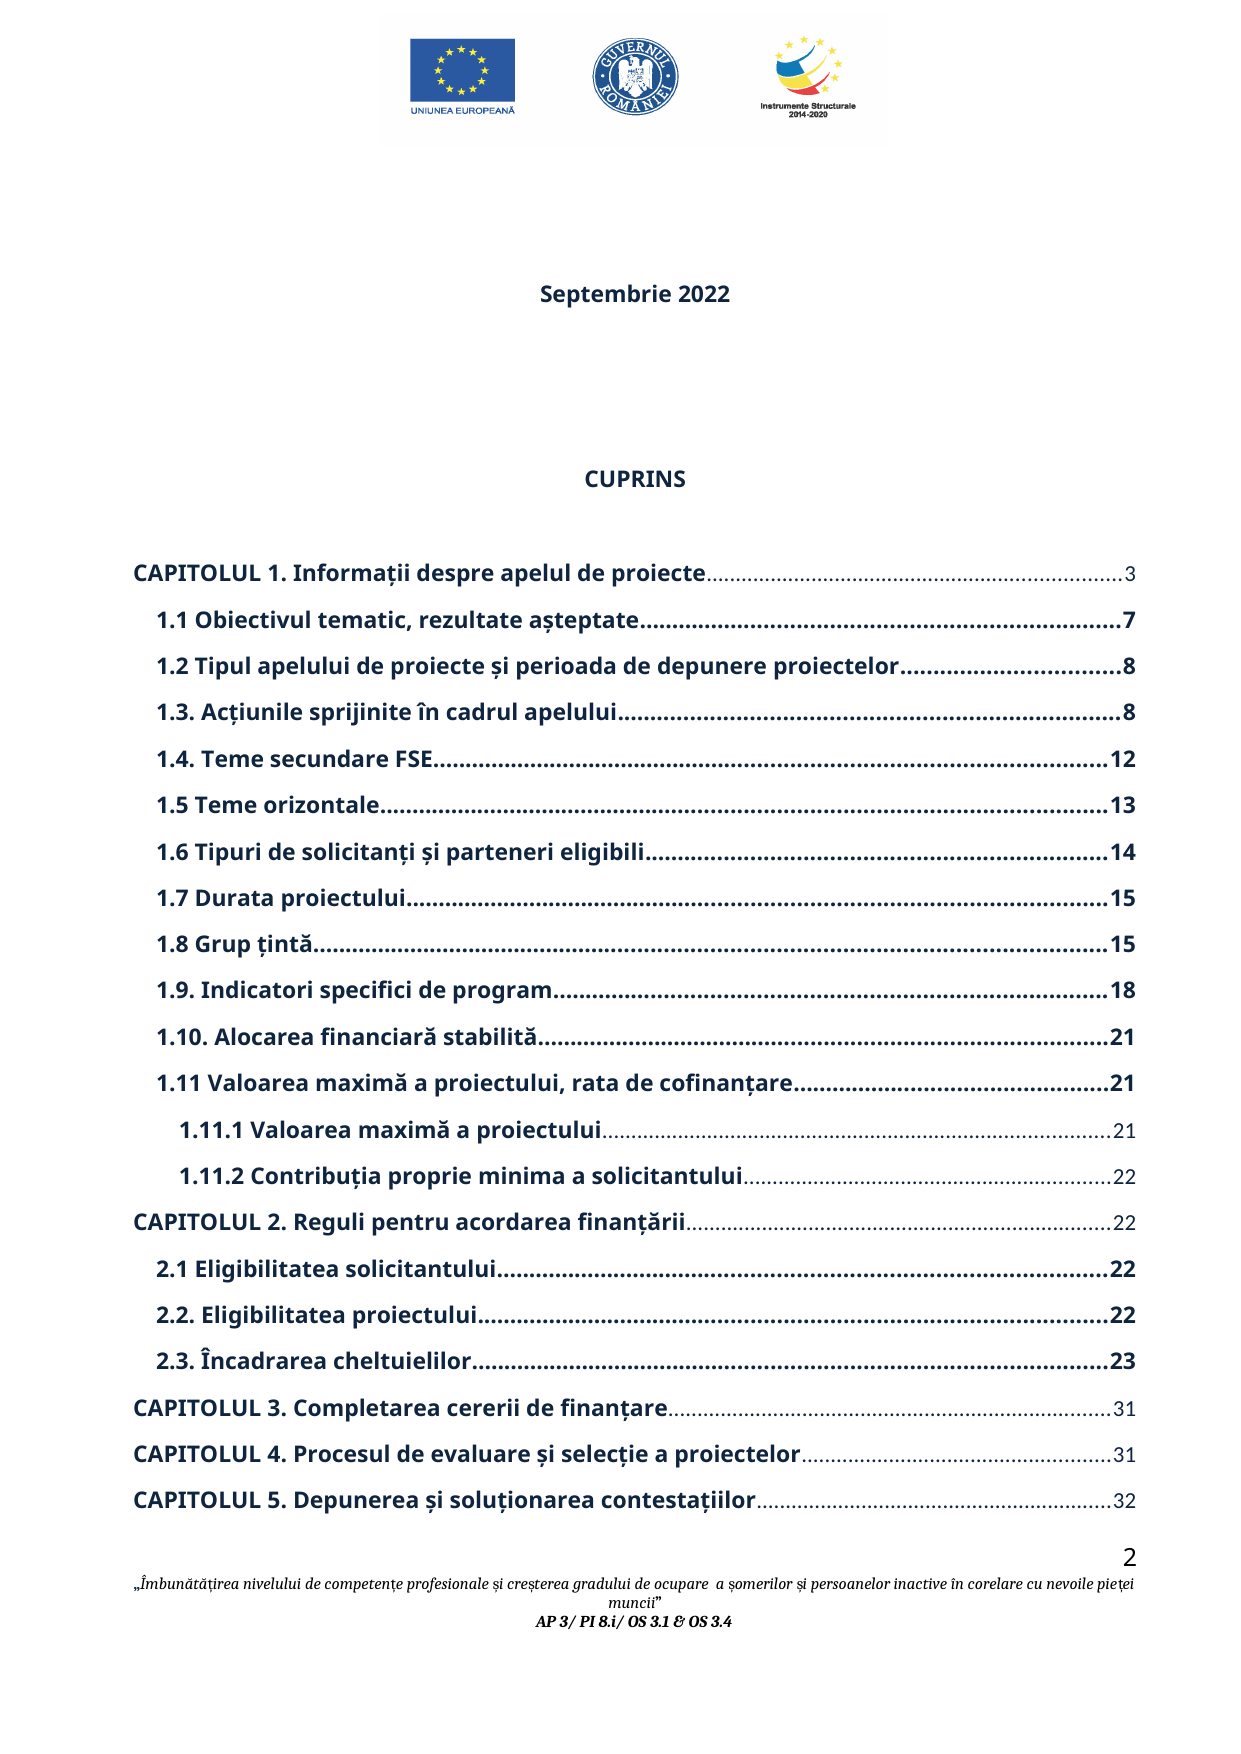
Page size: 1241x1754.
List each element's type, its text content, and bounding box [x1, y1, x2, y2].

text 1.10. Alocarea financiară stabilită 21 [156, 1021, 1137, 1052]
text 1.6 Tipuri de solicitanți și parteneri eligibili 14 [156, 835, 1137, 867]
text CAPITOLUL 4. Procesul de evaluare și selecție a proiectelor 31 [133, 1438, 1137, 1469]
text 2.1 Eligibilitatea solicitantului 22 [156, 1253, 1137, 1284]
text 1.4. Teme secundare FSE 12 [156, 743, 1137, 774]
text 2.3. Încadrarea cheltuielilor 23 [156, 1345, 1137, 1377]
text 1.9. Indicatori specifici de program 18 [156, 974, 1137, 1006]
text 1.3. Acțiunile sprijinite în cadrul apelului 8 [156, 696, 1137, 728]
text CAPITOLUL 2. Reguli pentru acordarea finanțării 22 [133, 1206, 1137, 1237]
text CAPITOLUL 1. Informații despre apelul de proiecte 3 [133, 557, 1137, 588]
text 2.2. Eligibilitatea proiectului 22 [156, 1299, 1137, 1330]
text CAPITOLUL 3. Completarea cererii de finanțare 31 [133, 1392, 1137, 1423]
text 1.2 Tipul apelului de proiecte și perioada de depunere proiectelor 8 [156, 650, 1137, 681]
text 1.8 Grup țintă 15 [156, 928, 1137, 959]
text 1.1 Obiectivul tematic, rezultate așteptate 7 [156, 604, 1137, 635]
text 1.11.1 Valoarea maximă a proiectului 21 [179, 1113, 1137, 1145]
text Septembrie 2022 [133, 278, 1137, 309]
text 1.11.2 Contribuția proprie minima a solicitantului 22 [179, 1160, 1137, 1191]
text 1.11 Valoarea maximă a proiectului, rata de cofinanțare 21 [156, 1067, 1137, 1098]
text 1.5 Teme orizontale 13 [156, 789, 1137, 820]
picture [380, 14, 890, 147]
text 1.7 Durata proiectului 15 [156, 882, 1137, 913]
text CAPITOLUL 5. Depunerea și soluționarea contestațiilor 32 [133, 1484, 1137, 1516]
text CUPRINS [133, 462, 1137, 494]
